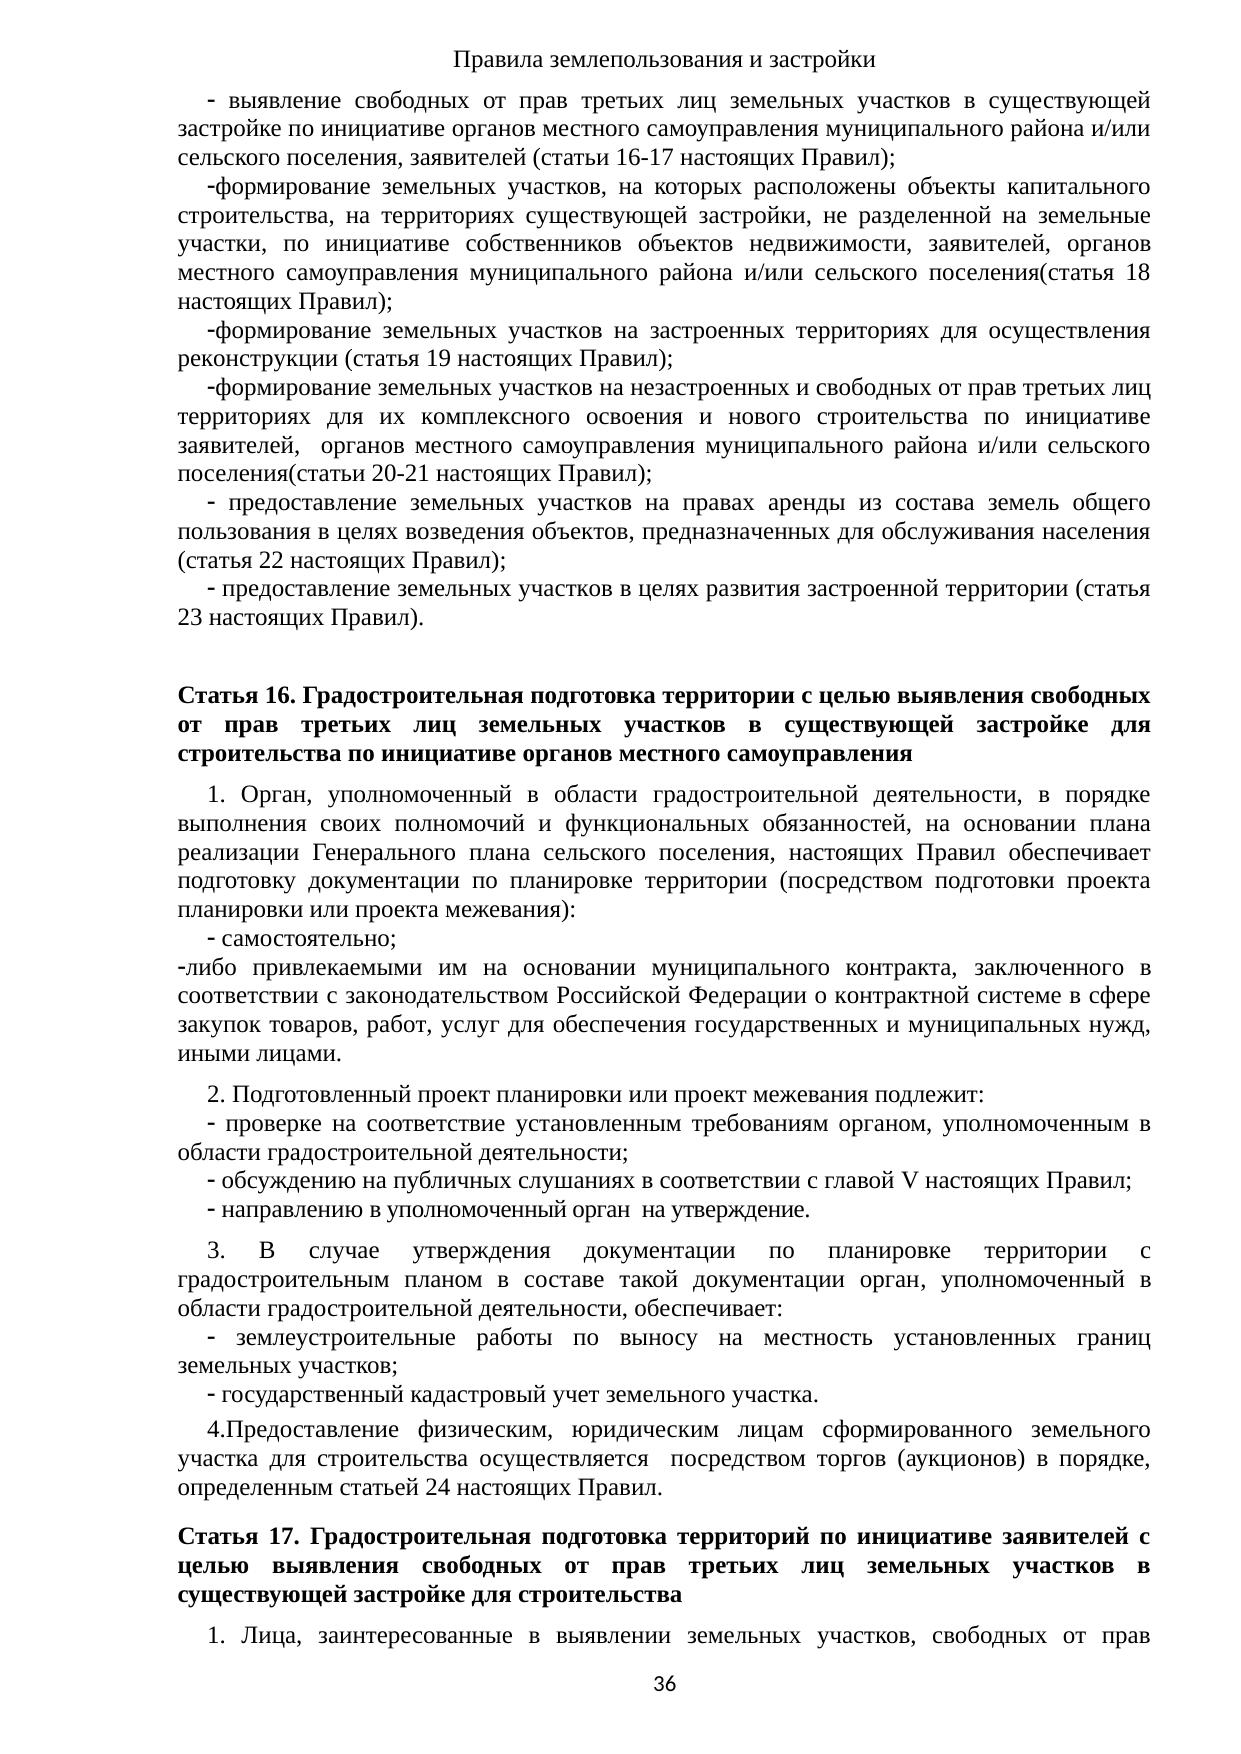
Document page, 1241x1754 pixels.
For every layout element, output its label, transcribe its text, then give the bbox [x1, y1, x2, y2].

text предоставление земельных участков на правах аренды из состава земель общего пользования в целях возведения объектов, предназначенных для обслуживания населения (статья 22 настоящих Правил); [177, 487, 1152, 573]
text государственный кадастровый учет земельного участка. [177, 1379, 1152, 1408]
text землеустроительные работы по выносу на местность установленных границ земельных участков; [177, 1322, 1152, 1379]
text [177, 1620, 1152, 1649]
text формирование земельных участков на незастроенных и свободных от прав третьих лиц территориях для их комплексного освоения и нового строительства по инициативе заявителей, органов местного самоуправления муниципального района и/или сельского поселения(статьи 20-21 настоящих Правил); [177, 372, 1152, 487]
text обсуждению на публичных слушаниях в соответствии с главой V настоящих Правил; [177, 1166, 1152, 1194]
subtitle Статья 16. Градостроительная подготовка территории с целью выявления свободных от прав третьих лиц земельных участков в существующей застройке для строительства по инициативе органов местного самоуправления [177, 681, 1152, 767]
text формирование земельных участков на застроенных территориях для осуществления реконструкции (статья 19 настоящих Правил); [177, 315, 1152, 372]
text выявление свободных от прав третьих лиц земельных участков в существующей застройке по инициативе органов местного самоуправления муниципального района и/или сельского поселения, заявителей (статьи 16-17 настоящих Правил); [177, 85, 1152, 171]
text либо привлекаемыми им на основании муниципального контракта, заключенного в соответствии с законодательством Российской Федерации о контрактной системе в сфере закупок товаров, работ, услуг для обеспечения государственных и муниципальных нужд, иными лицами. [177, 952, 1152, 1067]
text 4.Предоставление физическим, юридическим лицам сформированного земельного участка для строительства осуществляется посредством торгов (аукционов) в порядке, определенным статьей 24 настоящих Правил. [177, 1414, 1152, 1501]
text проверке на соответствие установленным требованиям органом, уполномоченным в области градостроительной деятельности; [177, 1108, 1152, 1166]
subtitle Статья 17. Градостроительная подготовка территорий по инициативе заявителей с целью выявления свободных от прав третьих лиц земельных участков в существующей застройке для строительства [177, 1521, 1152, 1608]
text 1. Орган, уполномоченный в области градостроительной деятельности, в порядке выполнения своих полномочий и функциональных обязанностей, на основании плана реализации Генерального плана сельского поселения, настоящих Правил обеспечивает подготовку документации по планировке территории (посредством подготовки проекта планировки или проекта межевания): [177, 779, 1152, 923]
text предоставление земельных участков в целях развития застроенной территории (статья 23 настоящих Правил). [177, 573, 1152, 631]
text самостоятельно; [177, 923, 1152, 952]
text 2. Подготовленный проект планировки или проект межевания подлежит: [177, 1079, 1152, 1108]
text формирование земельных участков, на которых расположены объекты капитального строительства, на территориях существующей застройки, не разделенной на земельные участки, по инициативе собственников объектов недвижимости, заявителей, органов местного самоуправления муниципального района и/или сельского поселения(статья 18 настоящих Правил); [177, 171, 1152, 315]
text 3. В случае утверждения документации по планировке территории с градостроительным планом в составе такой документации орган, уполномоченный в области градостроительной деятельности, обеспечивает: [177, 1236, 1152, 1322]
text направлению в уполномоченный орган на утверждение. [177, 1194, 1152, 1223]
